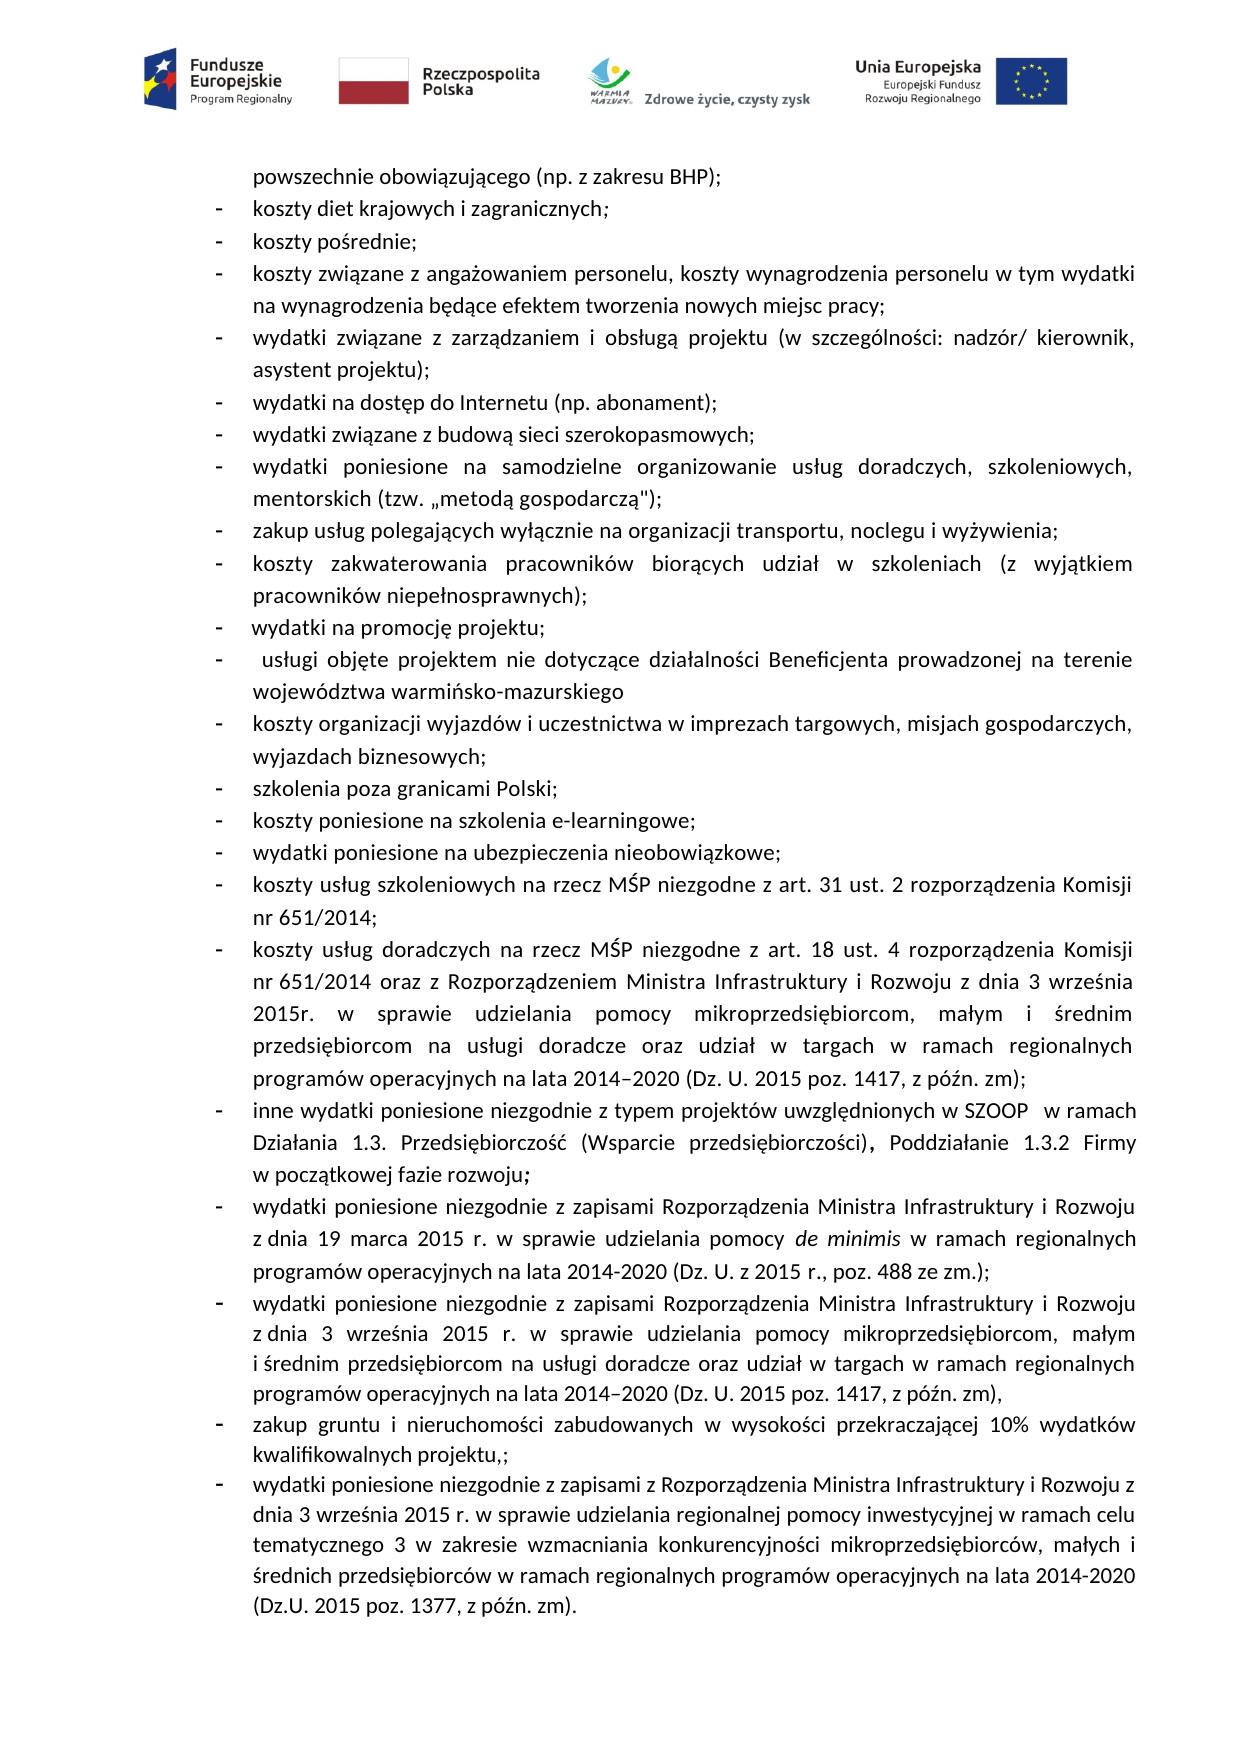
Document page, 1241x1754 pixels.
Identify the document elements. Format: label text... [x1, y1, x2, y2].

list usługi objęte projektem nie dotyczące działalności Beneficjenta prowadzonej na terenie województwa warmińsko-mazurskiego [215, 645, 1135, 705]
list koszty związane z angażowaniem personelu, koszty wynagrodzenia personelu w tym wydatki na wynagrodzenia będące efektem tworzenia nowych miejsc pracy; [215, 259, 1137, 319]
list wydatki poniesione na samodzielne organizowanie usług doradczych, szkoleniowych, mentorskich (tzw. „metodą gospodarczą"); [215, 452, 1135, 512]
list wydatki związane z budową sieci szerokopasmowych; [215, 420, 1137, 448]
list koszty usług szkoleniowych na rzecz MŚP niezgodne z art. 31 ust. 2 rozporządzenia Komisji nr 651/2014; [215, 871, 1135, 931]
list zakup gruntu i nieruchomości zabudowanych w wysokości przekraczającej 10% wydatków kwalifikowalnych projektu,; [215, 1410, 1137, 1468]
list koszty zakwaterowania pracowników biorących udział w szkoleniach (z wyjątkiem pracowników niepełnosprawnych); [215, 549, 1135, 609]
list wydatki poniesione niezgodnie z zapisami z Rozporządzenia Ministra Infrastruktury i Rozwoju z dnia 3 września 2015 r. w sprawie udzielania regionalnej pomocy inwestycyjnej w ramach celu tematycznego 3 w zakresie wzmacniania konkurencyjności mikroprzedsiębiorców, małych i średnich przedsiębiorców w ramach regionalnych programów operacyjnych na lata 2014-2020 (Dz.U. 2015 poz. 1377, z późn. zm). [215, 1470, 1137, 1619]
picture [109, 29, 1102, 128]
list inne wydatki poniesione niezgodnie z typem projektów uwzględnionych w SZOOP w ramach Działania 1.3. Przedsiębiorczość (Wsparcie przedsiębiorczości), Poddziałanie 1.3.2 Firmy w początkowej fazie rozwoju; [215, 1096, 1137, 1188]
list wydatki związane z zarządzaniem i obsługą projektu (w szczególności: nadzór/ kierownik, asystent projektu); [215, 323, 1137, 383]
list koszty pośrednie; [215, 227, 1137, 255]
list szkolenia poza granicami Polski; [215, 774, 1135, 802]
list wydatki poniesione na ubezpieczenia nieobowiązkowe; [215, 838, 1135, 866]
list wydatki na dostęp do Internetu (np. abonament); [215, 388, 1137, 416]
list koszty organizacji wyjazdów i uczestnictwa w imprezach targowych, misjach gospodarczych, wyjazdach biznesowych; [215, 709, 1135, 770]
list wydatki poniesione niezgodnie z zapisami Rozporządzenia Ministra Infrastruktury i Rozwoju z dnia 19 marca 2015 r. w sprawie udzielania pomocy de minimis w ramach regionalnych programów operacyjnych na lata 2014-2020 (Dz. U. z 2015 r., poz. 488 ze zm.); [215, 1192, 1137, 1285]
list koszty diet krajowych i zagranicznych; [215, 194, 1137, 223]
list koszty poniesione na szkolenia e-learningowe; [215, 806, 1135, 834]
list koszty usług doradczych na rzecz MŚP niezgodne z art. 18 ust. 4 rozporządzenia Komisji nr 651/2014 oraz z Rozporządzeniem Ministra Infrastruktury i Rozwoju z dnia 3 września 2015r. w sprawie udzielania pomocy mikroprzedsiębiorcom, małym i średnim przedsiębiorcom na usługi doradcze oraz udział w targach w ramach regionalnych programów operacyjnych na lata 2014–2020 (Dz. U. 2015 poz. 1417, z późn. zm); [215, 935, 1135, 1092]
list zakup usług polegających wyłącznie na organizacji transportu, noclegu i wyżywienia; [215, 516, 1135, 544]
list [215, 162, 1137, 190]
list wydatki na promocję projektu; [215, 613, 1135, 641]
list wydatki poniesione niezgodnie z zapisami Rozporządzenia Ministra Infrastruktury i Rozwoju z dnia 3 września 2015 r. w sprawie udzielania pomocy mikroprzedsiębiorcom, małym i średnim przedsiębiorcom na usługi doradcze oraz udział w targach w ramach regionalnych programów operacyjnych na lata 2014–2020 (Dz. U. 2015 poz. 1417, z późn. zm), [215, 1289, 1137, 1408]
